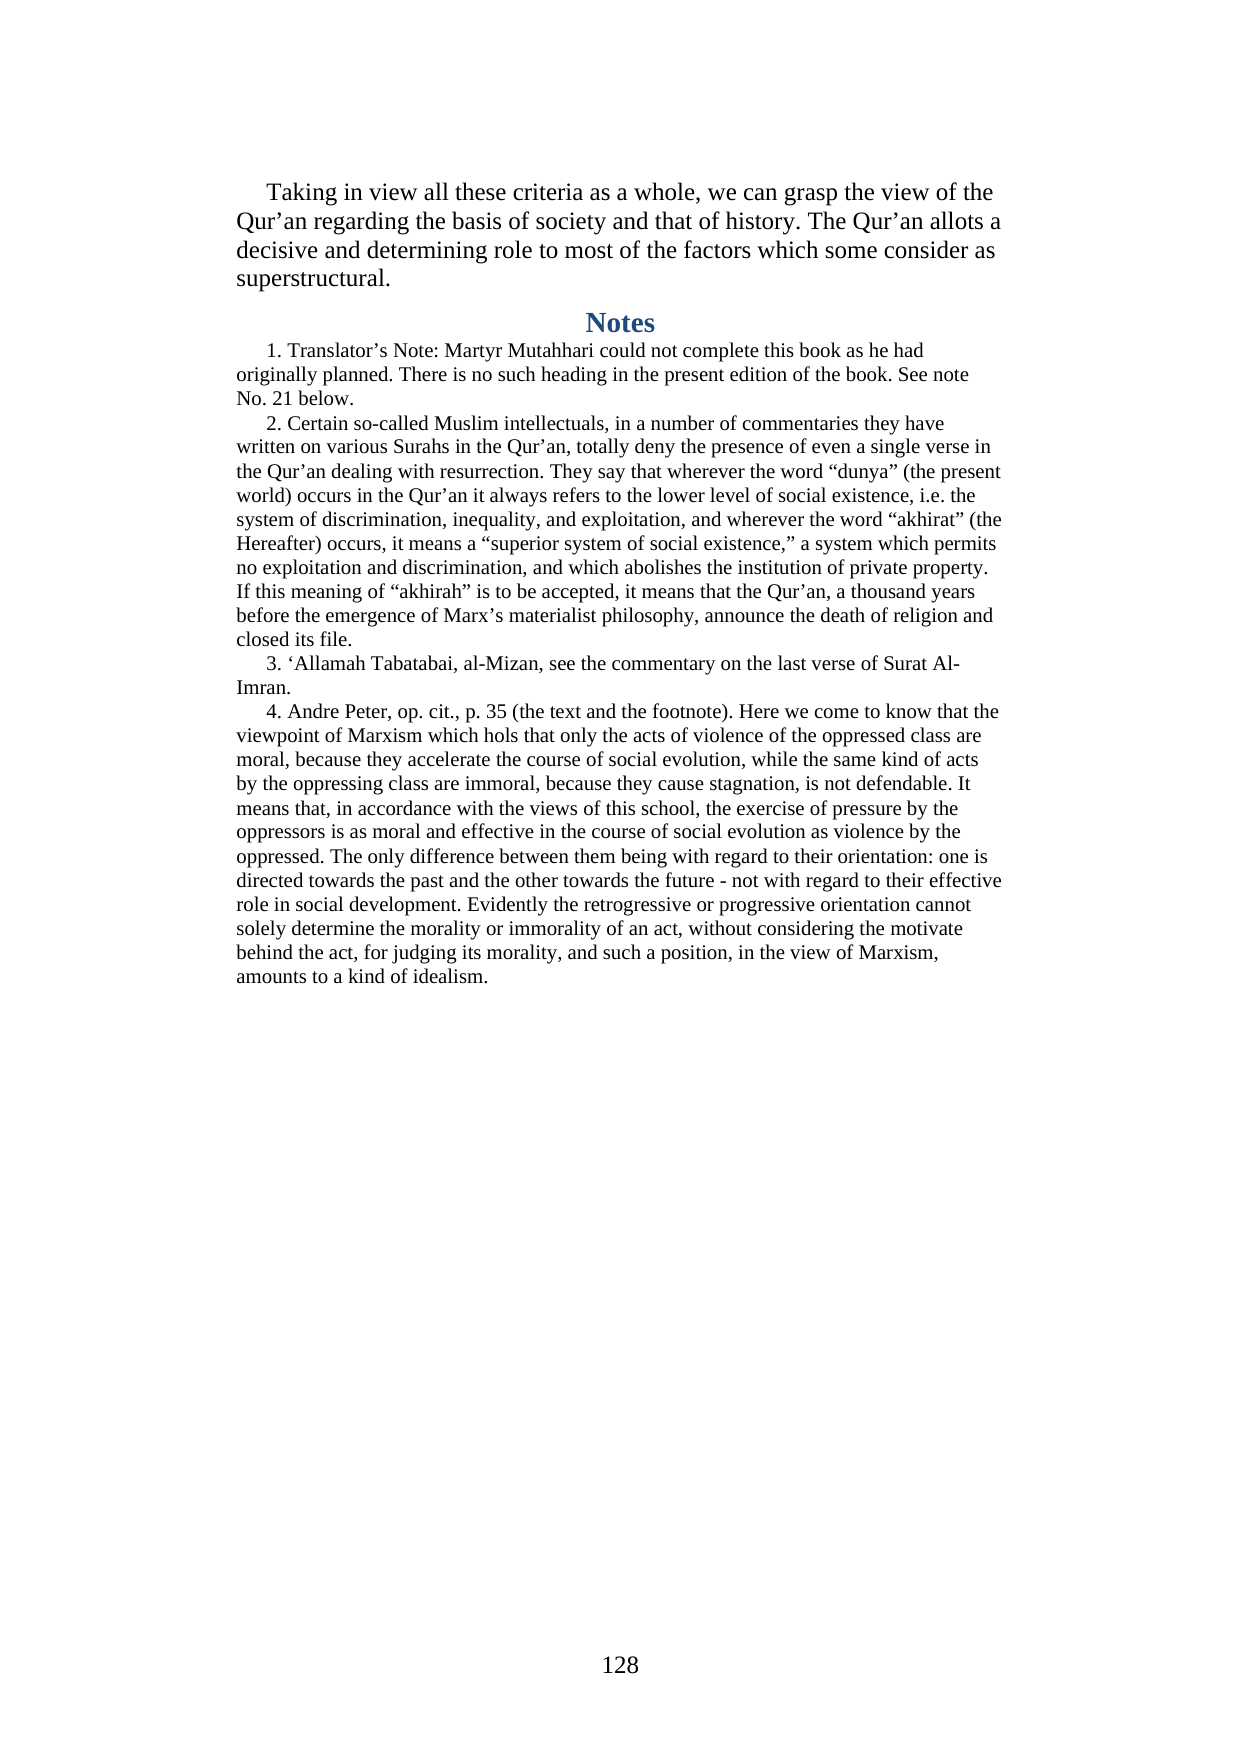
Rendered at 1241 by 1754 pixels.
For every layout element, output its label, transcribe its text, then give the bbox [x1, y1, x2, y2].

text 4. Andre Peter, op. cit., p. 35 (the text and the footnote). Here we come to know that the viewpoint of Marxism which hols that only the acts of violence of the oppressed class are moral, because they accelerate the course of social evolution, while the same kind of acts by the oppressing class are immoral, because they cause stagnation, is not defendable. It means that, in accordance with the views of this school, the exercise of pressure by the oppressors is as moral and effective in the course of social evolution as violence by the oppressed. The only difference between them being with regard to their orientation: one is directed towards the past and the other towards the future - not with regard to their effective role in social development. Evidently the retrogressive or progressive orientation cannot solely determine the morality or immorality of an act, without considering the motivate behind the act, for judging its morality, and such a position, in the view of Marxism, amounts to a kind of idealism. [236, 699, 1004, 988]
text 1. Translator’s Note: Martyr Mutahhari could not complete this book as he had originally planned. There is no such heading in the present edition of the book. See note No. 21 below. [236, 338, 1004, 410]
text 3. ‘Allamah Tabatabai, al-Mizan, see the commentary on the last verse of Surat Al-Imran. [236, 651, 1004, 699]
subtitle Notes [236, 305, 1004, 338]
text Taking in view all these criteria as a whole, we can grasp the view of the Qur’an regarding the basis of society and that of history. The Qur’an allots a decisive and determining role to most of the factors which some consider as superstructural. [236, 177, 1004, 292]
text 2. Certain so-called Muslim intellectuals, in a number of commentaries they have written on various Surahs in the Qur’an, totally deny the presence of even a single verse in the Qur’an dealing with resurrection. They say that wherever the word “dunya” (the present world) occurs in the Qur’an it always refers to the lower level of social existence, i.e. the system of discrimination, inequality, and exploitation, and wherever the word “akhirat” (the Hereafter) occurs, it means a “superior system of social existence,” a system which permits no exploitation and discrimination, and which abolishes the institution of private property. If this meaning of “akhirah” is to be accepted, it means that the Qur’an, a thousand years before the emergence of Marx’s materialist philosophy, announce the death of religion and closed its file. [236, 410, 1004, 651]
